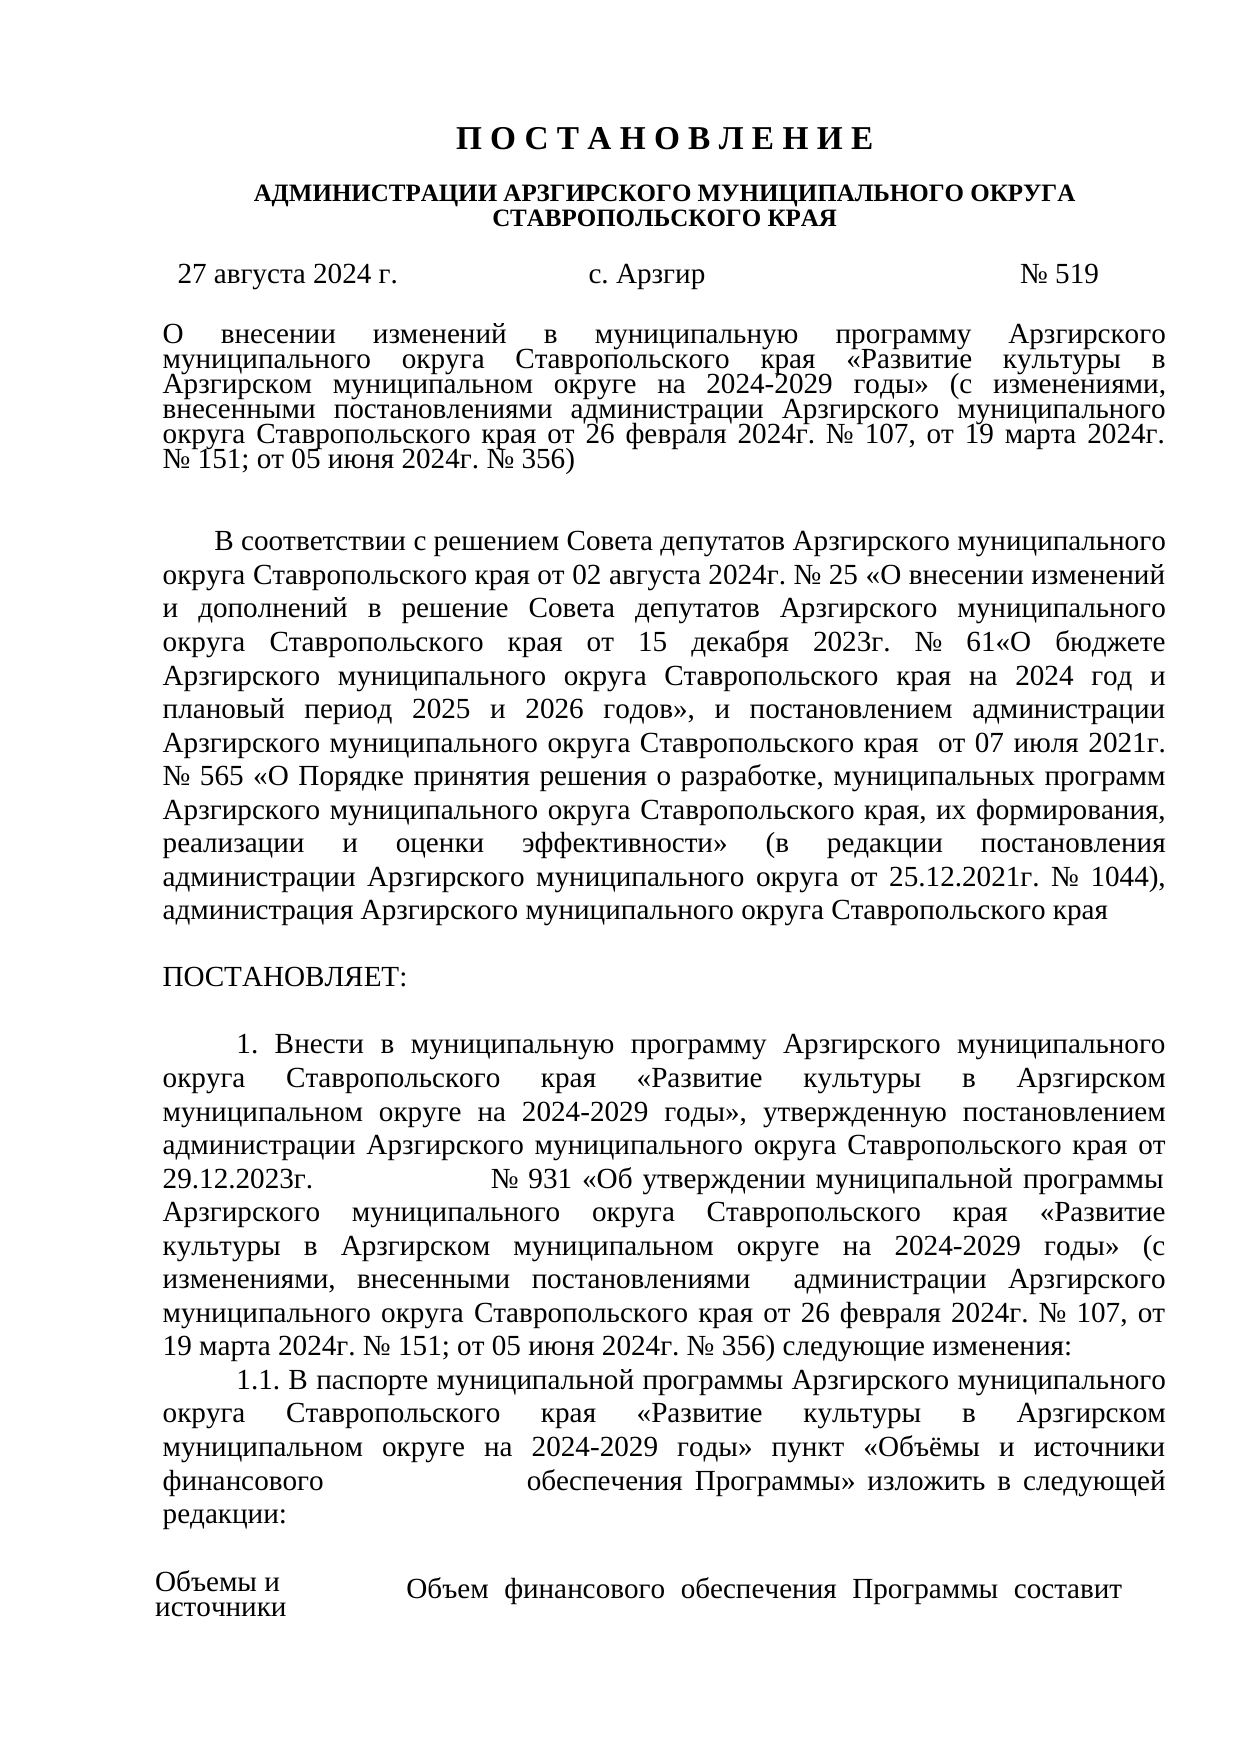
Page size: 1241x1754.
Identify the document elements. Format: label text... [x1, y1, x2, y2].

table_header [399, 1563, 1131, 1629]
table_header 27 августа 2024 г. [163, 256, 482, 323]
table_header с. Арзгир [482, 256, 812, 323]
text ПОСТАНОВЛЯЕТ: [162, 959, 1167, 993]
text 1. Внести в муниципальную программу Арзгирского муниципального округа Ставропольского края «Развитие культуры в Арзгирском муниципальном округе на 2024-2029 годы», утвержденную постановлением администрации Арзгирского муниципального округа Ставропольского края от 29.12.2023г. № 931 «Об утверждении муниципальной программы Арзгирского муниципального округа Ставропольского края «Развитие культуры в Арзгирском муниципальном округе на 2024-2029 годы» (с изменениями, внесенными постановлениями администрации Арзгирского муниципального округа Ставропольского края от 26 февраля 2024г. № 107, от 19 марта 2024г. № 151; от 05 июня 2024г. № 356) следующие изменения: [162, 1027, 1167, 1362]
table_header № 519 [812, 256, 1167, 323]
title СТАВРОПОЛЬСКОГО КРАЯ [162, 206, 1167, 231]
text 1.1. В паспорте муниципальной программы Арзгирского муниципального округа Ставропольского края «Развитие культуры в Арзгирском муниципальном округе на 2024-2029 годы» пункт «Объёмы и источники финансового обеспечения Программы» изложить в следующей редакции: [162, 1362, 1167, 1530]
title АДМИНИСТРАЦИИ АРЗГИРСКОГО МУНИЦИПАЛЬНОГО ОКРУГА [162, 181, 1167, 206]
title П О С Т А Н О В Л Е Н И Е [162, 118, 1167, 156]
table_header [147, 1563, 398, 1629]
text В соответствии с решением Совета депутатов Арзгирского муниципального округа Ставропольского края от 02 августа 2024г. № 25 «О внесении изменений и дополнений в решение Совета депутатов Арзгирского муниципального округа Ставропольского края от 15 декабря 2023г. № 61«О бюджете Арзгирского муниципального округа Ставропольского края на 2024 год и плановый период 2025 и 2026 годов», и постановлением администрации Арзгирского муниципального округа Ставропольского края от 07 июля 2021г. № 565 «О Порядке принятия решения о разработке, муниципальных программ Арзгирского муниципального округа Ставропольского края, их формирования, реализации и оценки эффективности» (в редакции постановления администрации Арзгирского муниципального округа от 25.12.2021г. № 1044), администрация Арзгирского муниципального округа Ставропольского края [162, 523, 1167, 926]
text О внесении изменений в муниципальную программу Арзгирского муниципального округа Ставропольского края «Развитие культуры в Арзгирском муниципальном округе на 2024-2029 годы» (с изменениями, внесенными постановлениями администрации Арзгирского муниципального округа Ставропольского края от 26 февраля 2024г. № 107, от 19 марта 2024г. № 151; от 05 июня 2024г. № 356) [162, 323, 1167, 473]
